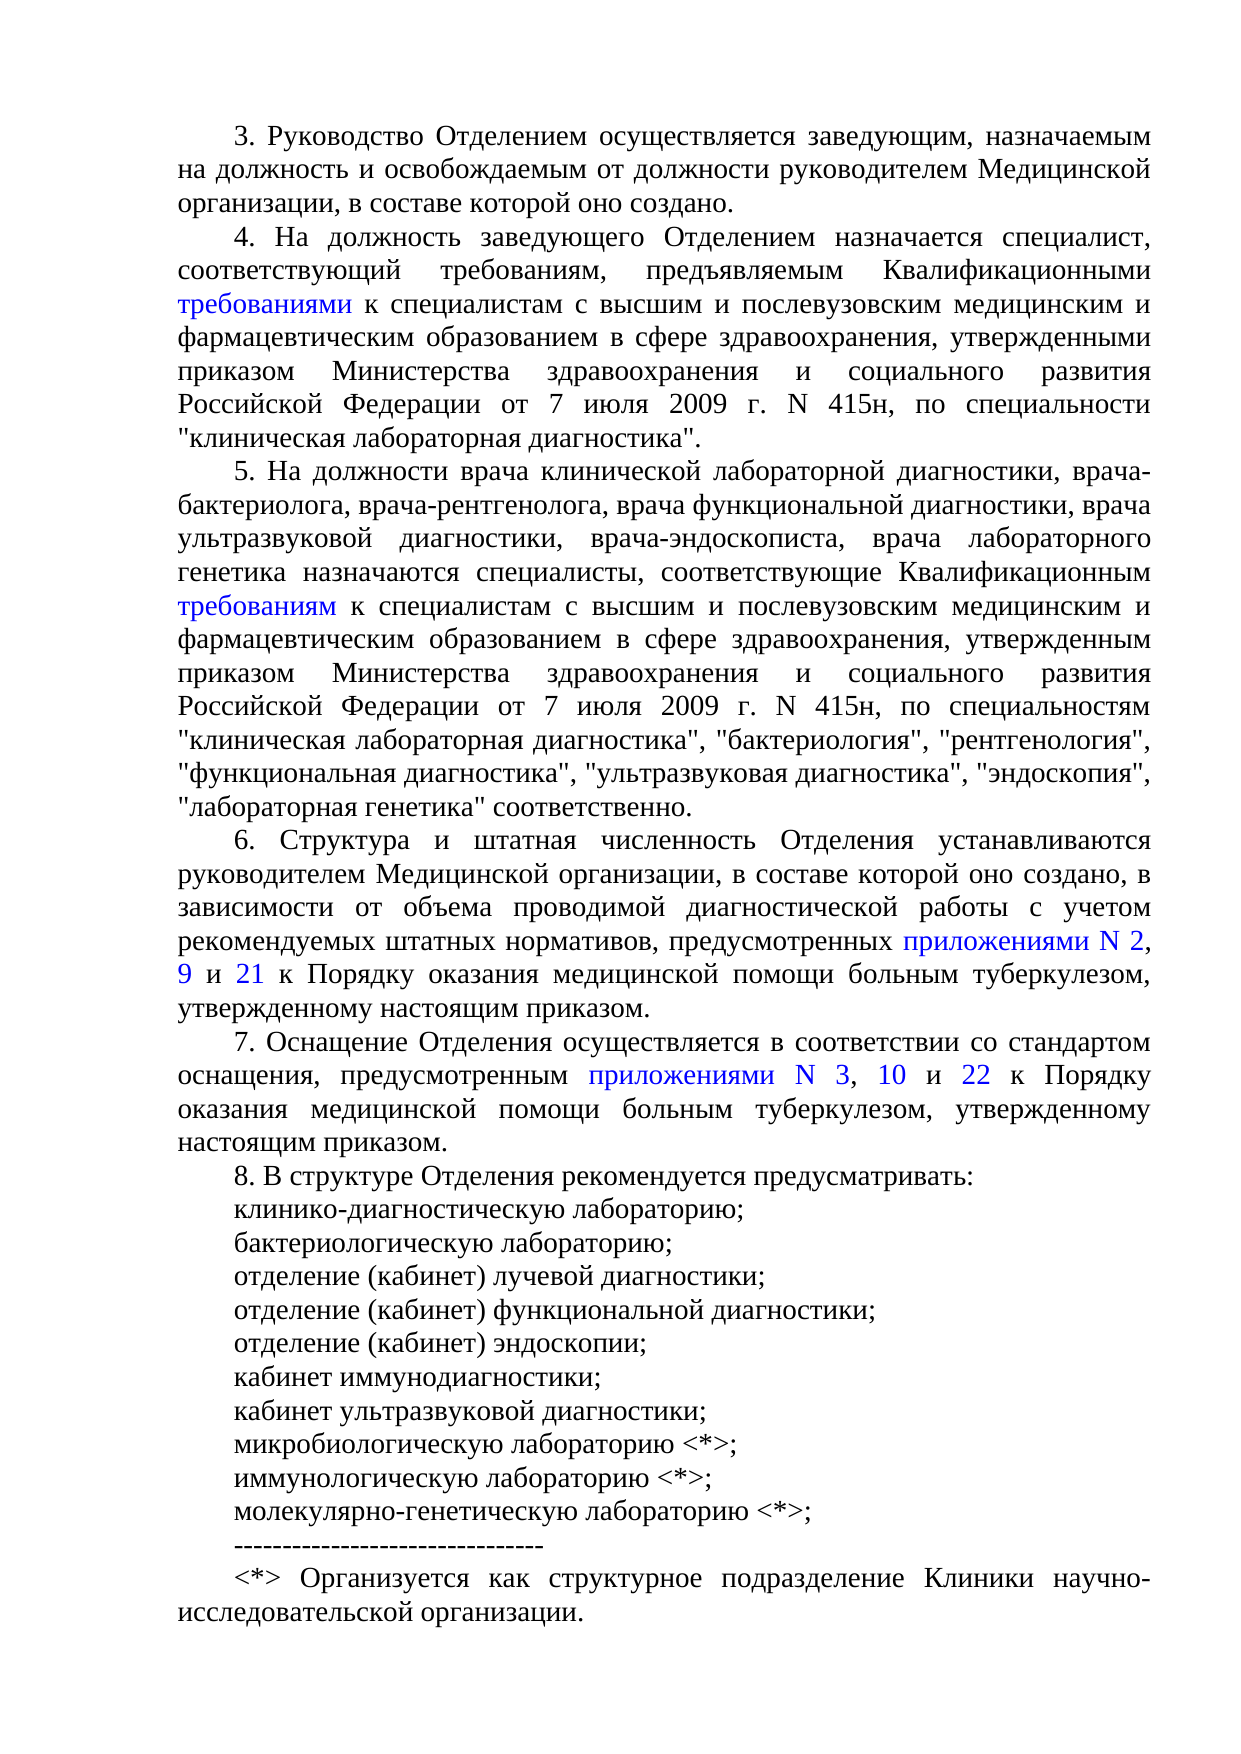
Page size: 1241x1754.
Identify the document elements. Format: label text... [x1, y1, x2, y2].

text молекулярно-генетическую лабораторию <*>; [177, 1493, 1152, 1527]
text отделение (кабинет) функциональной диагностики; [177, 1292, 1152, 1326]
text 8. В структуре Отделения рекомендуется предусматривать: [177, 1158, 1152, 1191]
text микробиологическую лабораторию <*>; [177, 1426, 1152, 1460]
text клинико-диагностическую лабораторию; [177, 1191, 1152, 1225]
text 7. Оснащение Отделения осуществляется в соответствии со стандартом оснащения, предусмотренным приложениями N 3, 10 и 22 к Порядку оказания медицинской помощи больным туберкулезом, утвержденному настоящим приказом. [177, 1024, 1152, 1158]
text иммунологическую лабораторию <*>; [177, 1460, 1152, 1493]
text 3. Руководство Отделением осуществляется заведующим, назначаемым на должность и освобождаемым от должности руководителем Медицинской организации, в составе которой оно создано. [177, 118, 1152, 219]
text бактериологическую лабораторию; [177, 1225, 1152, 1258]
text 6. Структура и штатная численность Отделения устанавливаются руководителем Медицинской организации, в составе которой оно создано, в зависимости от объема проводимой диагностической работы с учетом рекомендуемых штатных нормативов, предусмотренных приложениями N 2, 9 и 21 к Порядку оказания медицинской помощи больным туберкулезом, утвержденному настоящим приказом. [177, 822, 1152, 1024]
text -------------------------------- [177, 1527, 1152, 1560]
text <*> Организуется как структурное подразделение Клиники научно-исследовательской организации. [177, 1560, 1152, 1627]
text 5. На должности врача клинической лабораторной диагностики, врача-бактериолога, врача-рентгенолога, врача функциональной диагностики, врача ультразвуковой диагностики, врача-эндоскописта, врача лабораторного генетика назначаются специалисты, соответствующие Квалификационным требованиям к специалистам с высшим и послевузовским медицинским и фармацевтическим образованием в сфере здравоохранения, утвержденным приказом Министерства здравоохранения и социального развития Российской Федерации от 7 июля 2009 г. N 415н, по специальностям "клиническая лабораторная диагностика", "бактериология", "рентгенология", "функциональная диагностика", "ультразвуковая диагностика", "эндоскопия", "лабораторная генетика" соответственно. [177, 453, 1152, 822]
text кабинет ультразвуковой диагностики; [177, 1393, 1152, 1426]
text кабинет иммунодиагностики; [177, 1359, 1152, 1393]
text отделение (кабинет) лучевой диагностики; [177, 1258, 1152, 1292]
text отделение (кабинет) эндоскопии; [177, 1326, 1152, 1359]
text 4. На должность заведующего Отделением назначается специалист, соответствующий требованиям, предъявляемым Квалификационными требованиями к специалистам с высшим и послевузовским медицинским и фармацевтическим образованием в сфере здравоохранения, утвержденными приказом Министерства здравоохранения и социального развития Российской Федерации от 7 июля 2009 г. N 415н, по специальности "клиническая лабораторная диагностика". [177, 219, 1152, 453]
